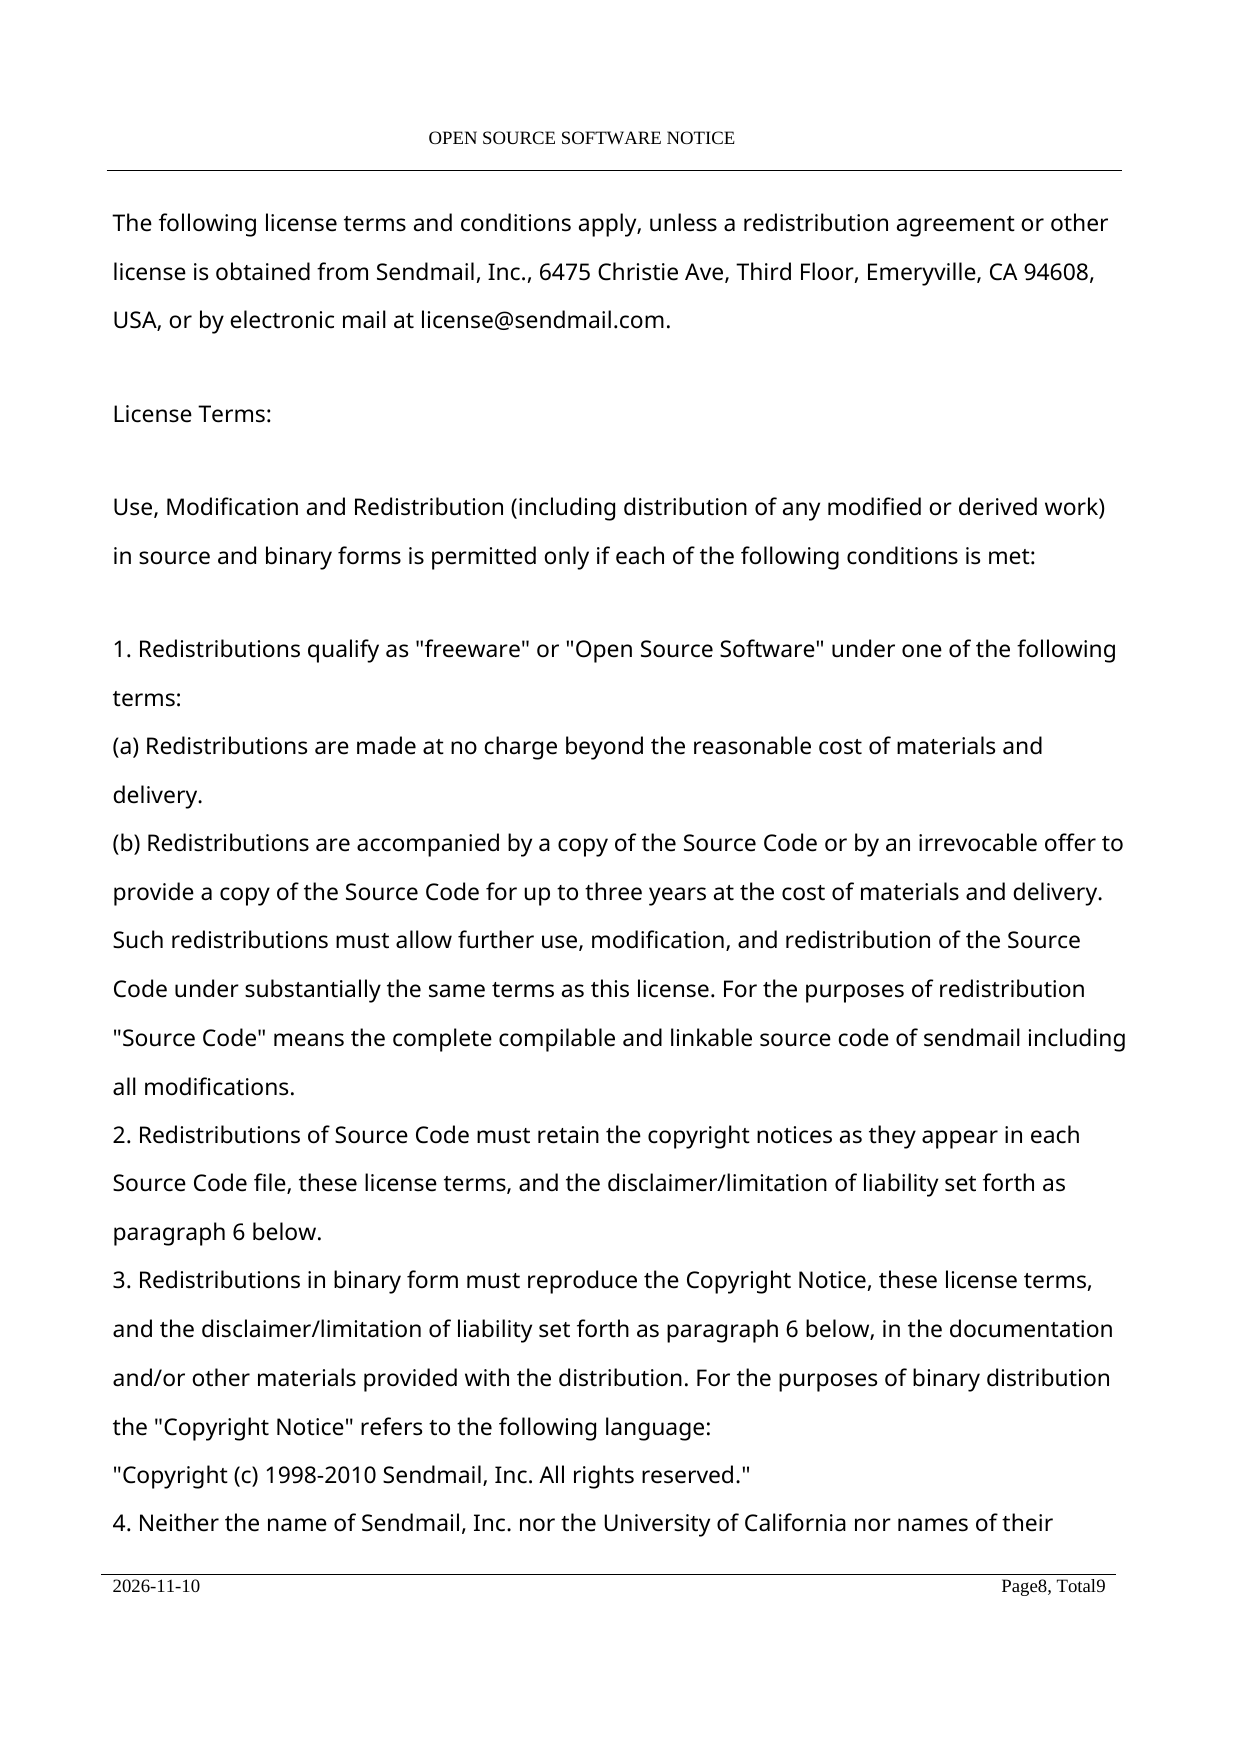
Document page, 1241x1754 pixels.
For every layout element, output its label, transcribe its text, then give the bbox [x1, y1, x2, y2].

text 2. Redistributions of Source Code must retain the copyright notices as they appear in each Source Code file, these license terms, and the disclaimer/limitation of liability set forth as paragraph 6 below. [112, 1118, 1128, 1248]
text The following license terms and conditions apply, unless a redistribution agreement or other license is obtained from Sendmail, Inc., 6475 Christie Ave, Third Floor, Emeryville, CA 94608, USA, or by electronic mail at license@sendmail.com. [112, 206, 1128, 336]
text 3. Redistributions in binary form must reproduce the Copyright Notice, these license terms, and the disclaimer/limitation of liability set forth as paragraph 6 below, in the documentation and/or other materials provided with the distribution. For the purposes of binary distribution the "Copyright Notice" refers to the following language: [112, 1263, 1128, 1442]
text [112, 1506, 1128, 1538]
text (b) Redistributions are accompanied by a copy of the Source Code or by an irrevocable offer to provide a copy of the Source Code for up to three years at the cost of materials and delivery. Such redistributions must allow further use, modification, and redistribution of the Source Code under substantially the same terms as this license. For the purposes of redistribution "Source Code" means the complete compilable and linkable source code of sendmail including all modifications. [112, 826, 1128, 1102]
text (a) Redistributions are made at no charge beyond the reasonable cost of materials and delivery. [112, 729, 1128, 810]
text Use, Modification and Redistribution (including distribution of any modified or derived work) in source and binary forms is permitted only if each of the following conditions is met: [112, 490, 1128, 572]
text License Terms: [112, 397, 1128, 429]
text 1. Redistributions qualify as "freeware" or "Open Source Software" under one of the following terms: [112, 632, 1128, 713]
text "Copyright (c) 1998-2010 Sendmail, Inc. All rights reserved." [112, 1458, 1128, 1490]
